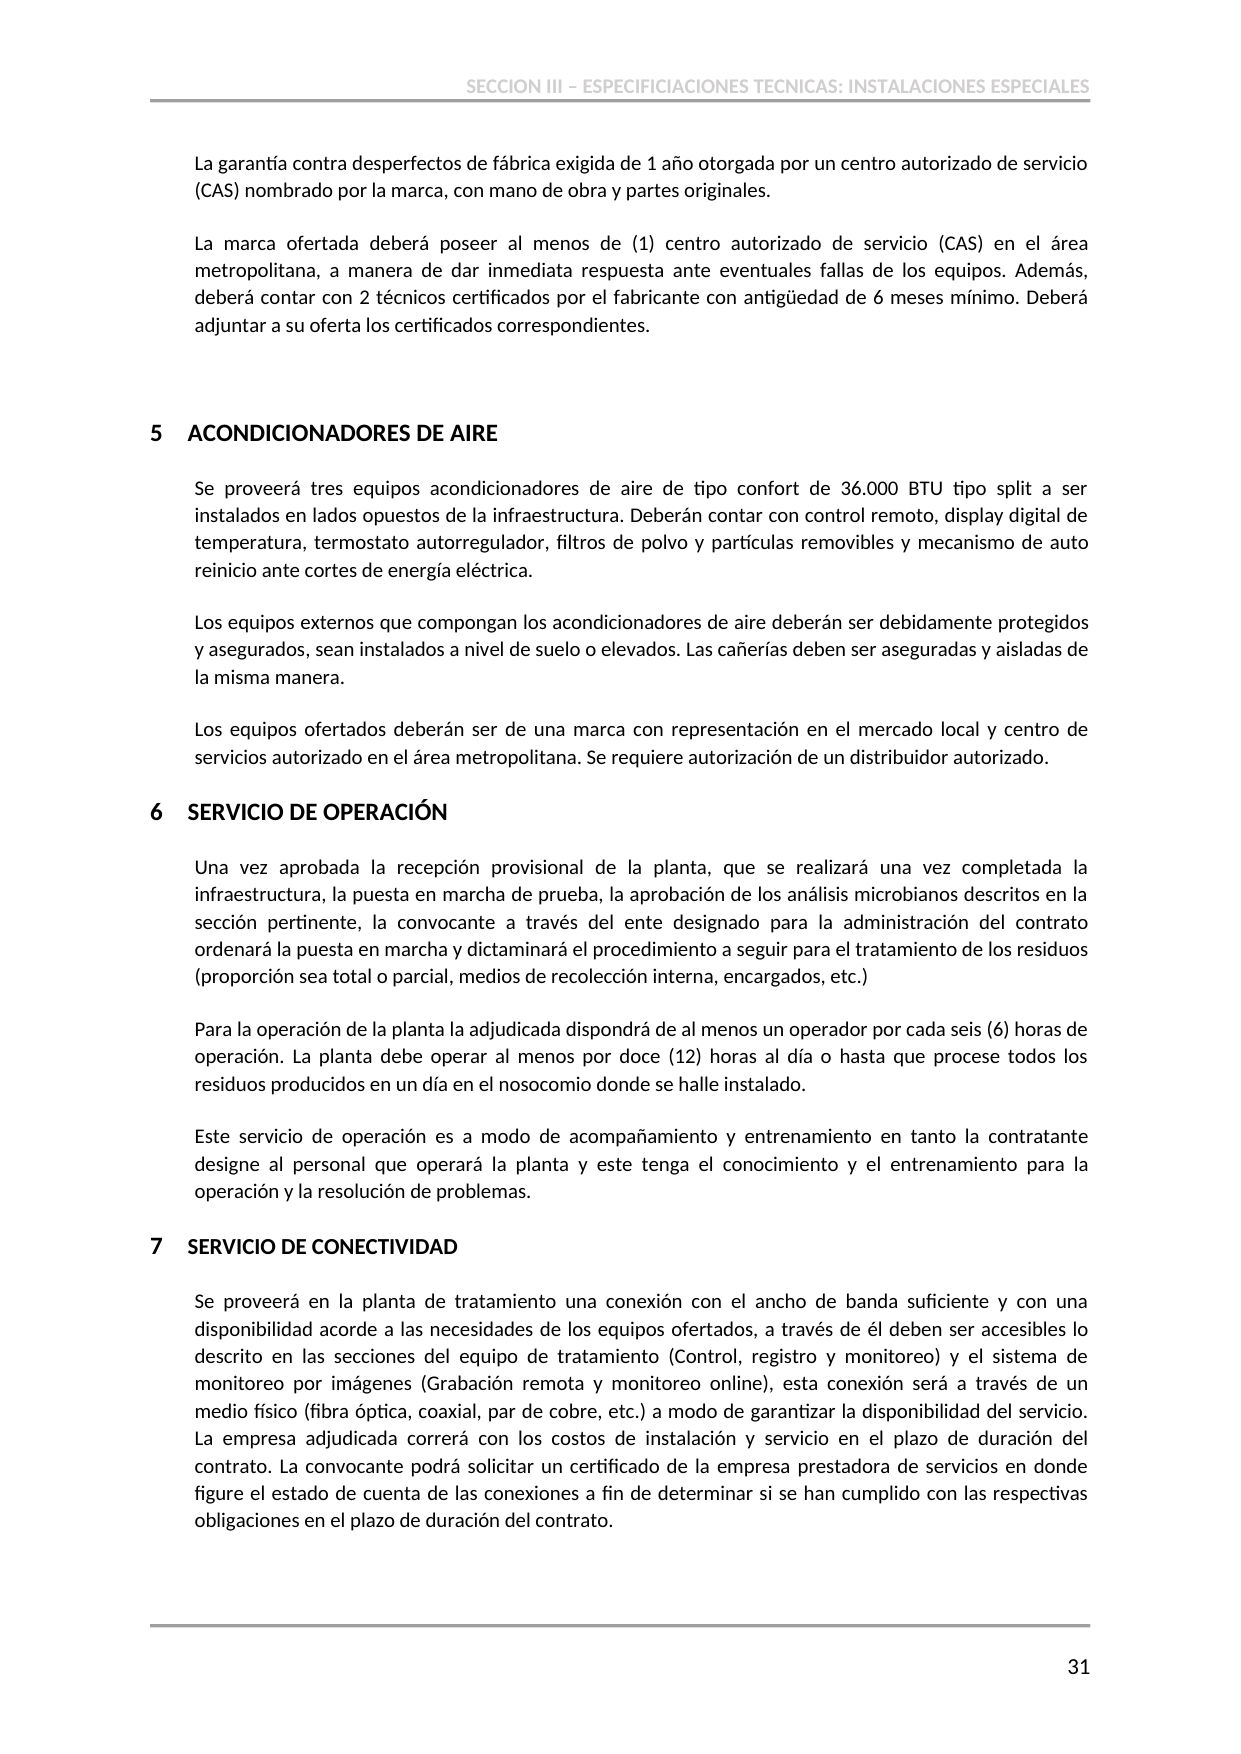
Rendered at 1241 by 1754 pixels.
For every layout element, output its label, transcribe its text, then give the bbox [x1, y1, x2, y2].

text La marca ofertada deberá poseer al menos de (1) centro autorizado de servicio (CAS) en el área metropolitana, a manera de dar inmediata respuesta ante eventuales fallas de los equipos. Además, deberá contar con 2 técnicos certificados por el fabricante con antigüedad de 6 meses mínimo. Deberá adjuntar a su oferta los certificados correspondientes. [194, 230, 1090, 337]
text Los equipos ofertados deberán ser de una marca con representación en el mercado local y centro de servicios autorizado en el área metropolitana. Se requiere autorización de un distribuidor autorizado. [194, 716, 1090, 769]
text Una vez aprobada la recepción provisional de la planta, que se realizará una vez completada la infraestructura, la puesta en marcha de prueba, la aprobación de los análisis microbianos descritos en la sección pertinente, la convocante a través del ente designado para la administración del contrato ordenará la puesta en marcha y dictaminará el procedimiento a seguir para el tratamiento de los residuos (proporción sea total o parcial, medios de recolección interna, encargados, etc.) [194, 854, 1090, 989]
text Se proveerá en la planta de tratamiento una conexión con el ancho de banda suficiente y con una disponibilidad acorde a las necesidades de los equipos ofertados, a través de él deben ser accesibles lo descrito en las secciones del equipo de tratamiento (Control, registro y monitoreo) y el sistema de monitoreo por imágenes (Grabación remota y monitoreo online), esta conexión será a través de un medio físico (fibra óptica, coaxial, par de cobre, etc.) a modo de garantizar la disponibilidad del servicio. La empresa adjudicada correrá con los costos de instalación y servicio en el plazo de duración del contrato. La convocante podrá solicitar un certificado de la empresa prestadora de servicios en donde figure el estado de cuenta de las conexiones a fin de determinar si se han cumplido con las respectivas obligaciones en el plazo de duración del contrato. [194, 1288, 1090, 1533]
list SERVICIO DE OPERACIÓN [150, 796, 1090, 827]
list SERVICIO DE CONECTIVIDAD [150, 1231, 1090, 1261]
text Este servicio de operación es a modo de acompañamiento y entrenamiento en tanto la contratante designe al personal que operará la planta y este tenga el conocimiento y el entrenamiento para la operación y la resolución de problemas. [194, 1123, 1090, 1203]
text Los equipos externos que compongan los acondicionadores de aire deberán ser debidamente protegidos y asegurados, sean instalados a nivel de suelo o elevados. Las cañerías deben ser aseguradas y aisladas de la misma manera. [194, 609, 1090, 689]
text Se proveerá tres equipos acondicionadores de aire de tipo confort de 36.000 BTU tipo split a ser instalados en lados opuestos de la infraestructura. Deberán contar con control remoto, display digital de temperatura, termostato autorregulador, filtros de polvo y partículas removibles y mecanismo de auto reinicio ante cortes de energía eléctrica. [194, 475, 1090, 582]
text La garantía contra desperfectos de fábrica exigida de 1 año otorgada por un centro autorizado de servicio (CAS) nombrado por la marca, con mano de obra y partes originales. [194, 150, 1090, 203]
list ACONDICIONADORES DE AIRE [150, 417, 1090, 447]
text Para la operación de la planta la adjudicada dispondrá de al menos un operador por cada seis (6) horas de operación. La planta debe operar al menos por doce (12) horas al día o hasta que procese todos los residuos producidos en un día en el nosocomio donde se halle instalado. [194, 1016, 1090, 1096]
